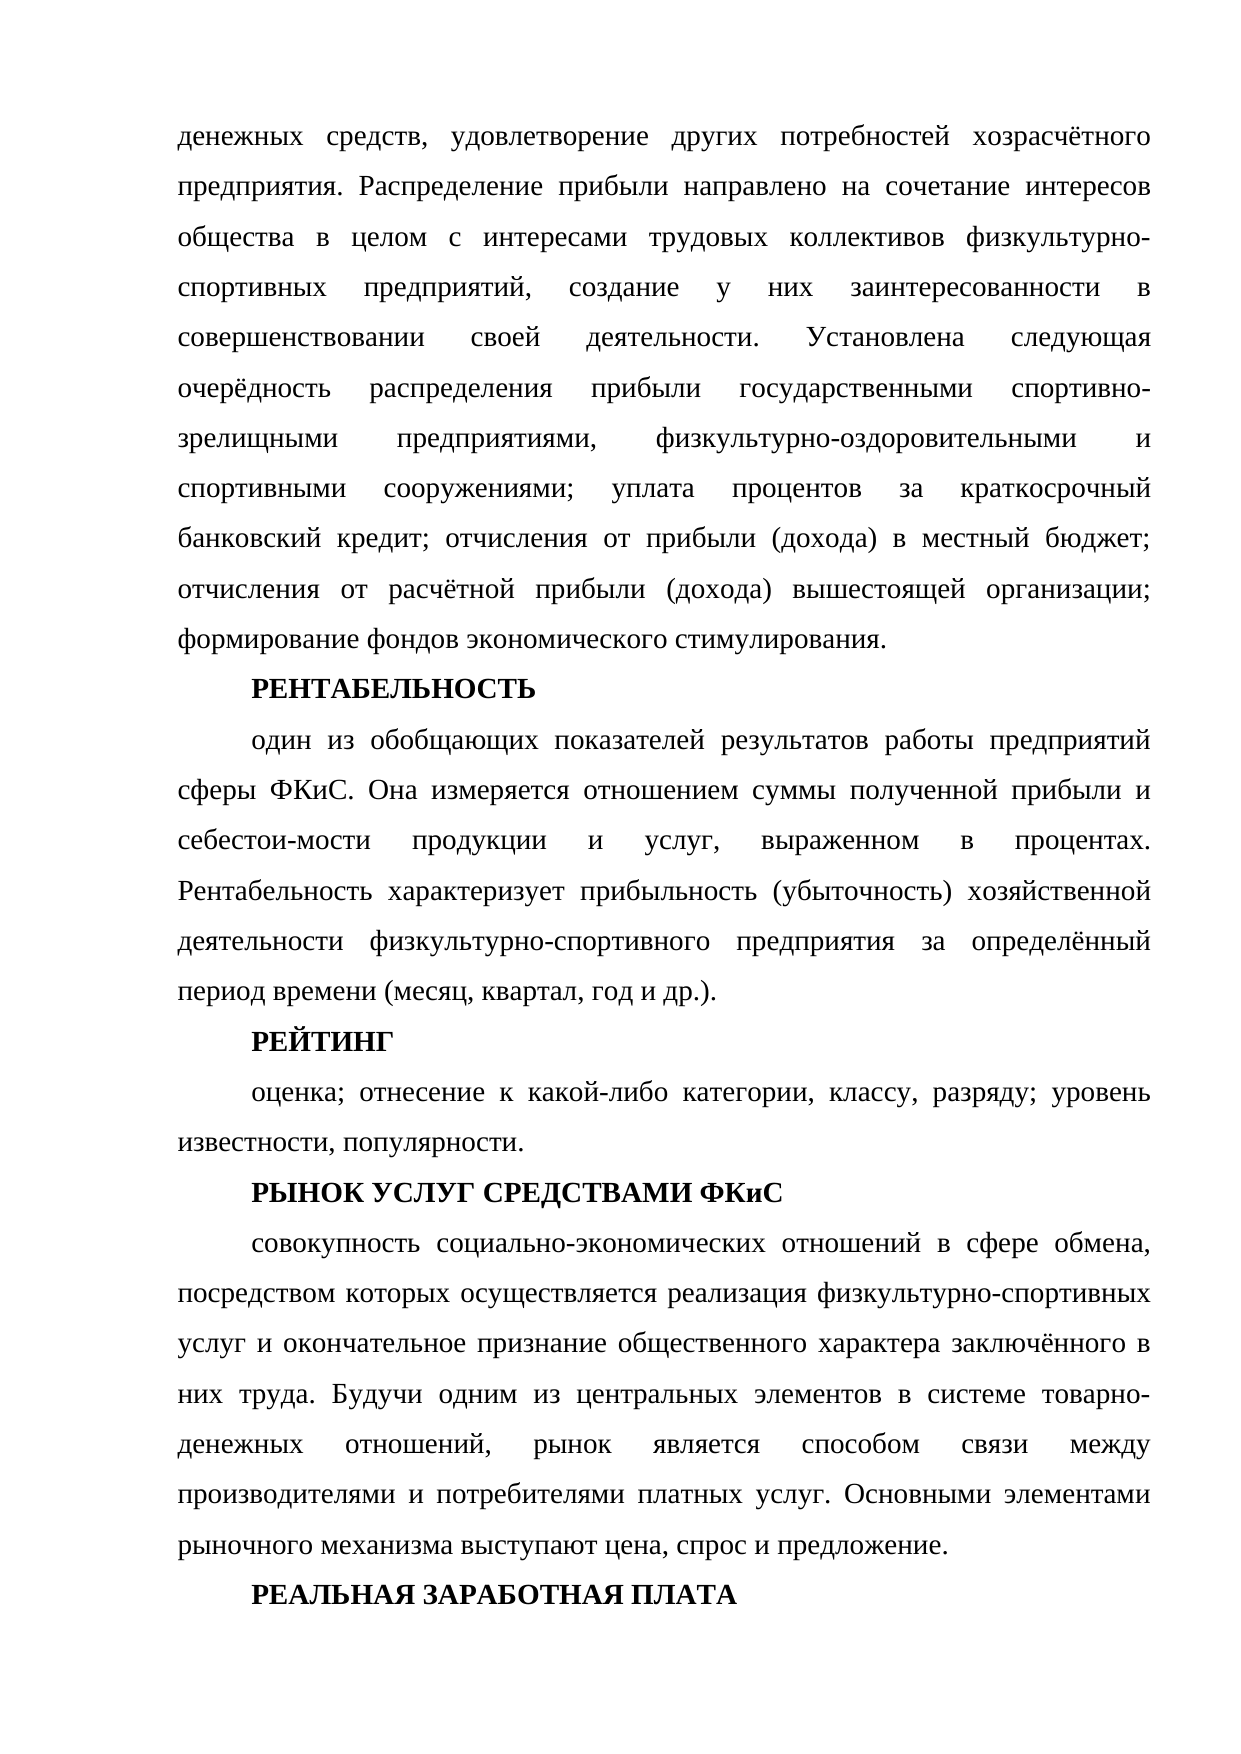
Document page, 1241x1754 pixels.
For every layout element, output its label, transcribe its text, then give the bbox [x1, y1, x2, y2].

text РЕАЛЬНАЯ ЗАРАБОТНАЯ ПЛАТА [177, 1577, 1152, 1611]
text РЫНОК УСЛУГ СРЕДСТВАМИ ФКиС [177, 1175, 1152, 1208]
text один из обобщающих показателей результатов работы предприятий сферы ФКиС. Она измеряется отношением суммы полученной прибыли и себестои-мости продукции и услуг, выраженном в процентах. Рентабельность характеризует прибыльность (убыточность) хозяйственной деятельности физкультурно-спортивного предприятия за определённый период времени (месяц, квартал, год и др.). [177, 722, 1152, 1007]
text РЕЙТИНГ [177, 1024, 1152, 1057]
text оценка; отнесение к какой-либо категории, классу, разряду; уровень известности, популярности. [177, 1074, 1152, 1158]
text совокупность социально-экономических отношений в сфере обмена, посредством которых осуществляется реализация физкультурно-спортивных услуг и окончательное признание общественного характера заключённого в них труда. Будучи одним из центральных элементов в системе товарно-денежных отношений, рынок является способом связи между производителями и потребителями платных услуг. Основными элементами рыночного механизма выступают цена, спрос и предложение. [177, 1225, 1152, 1560]
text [177, 118, 1152, 655]
text РЕНТАБЕЛЬНОСТЬ [177, 672, 1152, 705]
